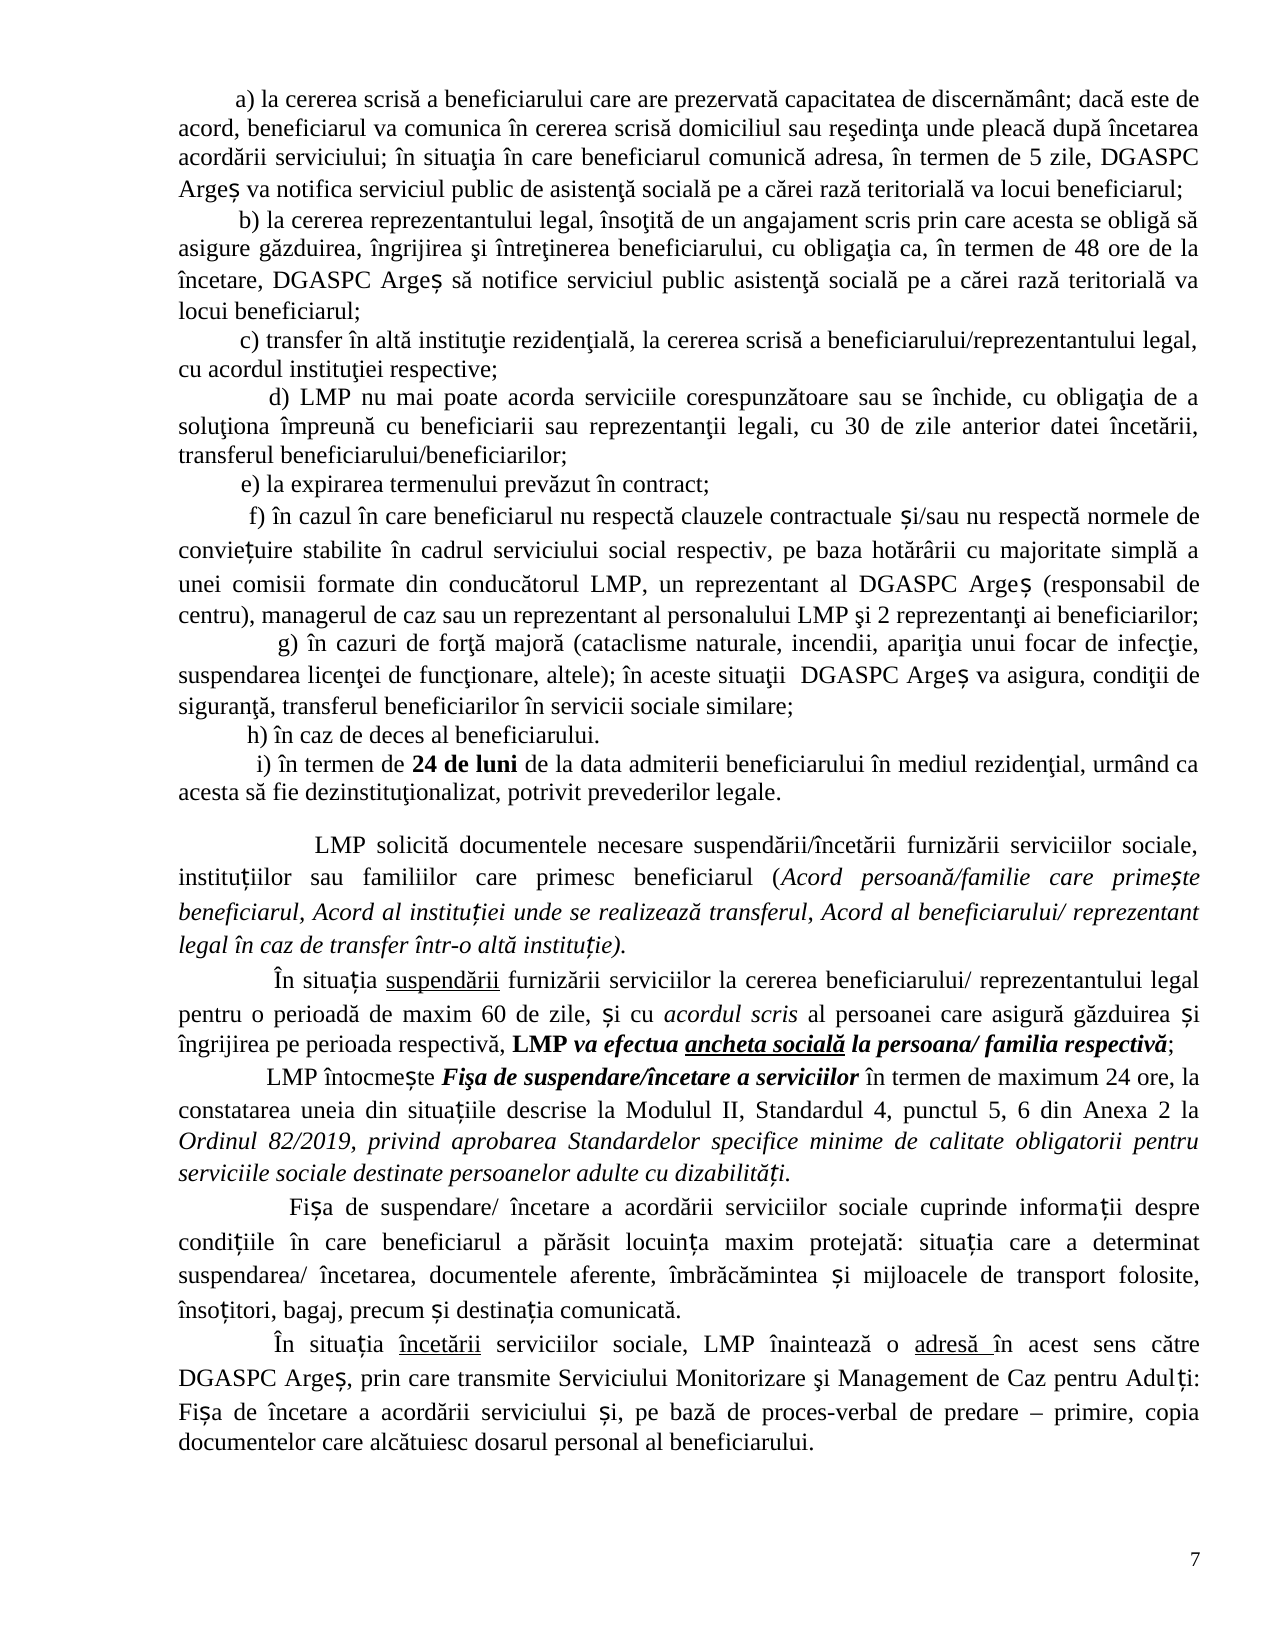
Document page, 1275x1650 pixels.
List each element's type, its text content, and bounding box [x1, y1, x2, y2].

text LMP solicită documentele necesare suspendării/încetării furnizării serviciilor sociale, instituțiilor sau familiilor care primesc beneficiarul (Acord persoană/familie care primește beneficiarul, Acord al instituției unde se realizează transferul, Acord al beneficiarului/ reprezentant legal în caz de transfer într-o altă instituție). [178, 830, 1200, 961]
text f) în cazul în care beneficiarul nu respectă clauzele contractuale și/sau nu respectă normele de conviețuire stabilite în cadrul serviciului social respectiv, pe baza hotărârii cu majoritate simplă a unei comisii formate din conducătorul LMP, un reprezentant al DGASPC Argeș (responsabil de centru), managerul de caz sau un reprezentant al personalului LMP şi 2 reprezentanţi ai beneficiarilor; [178, 497, 1200, 628]
text c) transfer în altă instituţie rezidenţială, la cererea scrisă a beneficiarului/reprezentantului legal, cu acordul instituţiei respective; [178, 325, 1200, 382]
text g) în cazuri de forţă majoră (cataclisme naturale, incendii, apariţia unui focar de infecţie, suspendarea licenţei de funcţionare, altele); în aceste situaţii DGASPC Argeș va asigura, condiţii de siguranţă, transferul beneficiarilor în servicii sociale similare; [178, 628, 1200, 720]
text În situația încetării serviciilor sociale, LMP înaintează o adresă în acest sens către DGASPC Argeș, prin care transmite Serviciului Monitorizare şi Management de Caz pentru Adulți: Fișa de încetare a acordării serviciului și, pe bază de proces-verbal de predare – primire, copia documentelor care alcătuiesc dosarul personal al beneficiarului. [178, 1325, 1200, 1456]
text Fișa de suspendare/ încetare a acordării serviciilor sociale cuprinde informații despre condițiile în care beneficiarul a părăsit locuința maxim protejată: situația care a determinat suspendarea/ încetarea, documentele aferente, îmbrăcămintea și mijloacele de transport folosite, însoțitori, bagaj, precum și destinația comunicată. [178, 1189, 1200, 1325]
text i) în termen de 24 de luni de la data admiterii beneficiarului în mediul rezidenţial, urmând ca acesta să fie dezinstituţionalizat, potrivit prevederilor legale. [178, 749, 1200, 806]
text d) LMP nu mai poate acorda serviciile corespunzătoare sau se închide, cu obligaţia de a soluţiona împreună cu beneficiarii sau reprezentanţii legali, cu 30 de zile anterior datei încetării, transferul beneficiarului/beneficiarilor; [178, 382, 1200, 469]
text b) la cererea reprezentantului legal, însoţită de un angajament scris prin care acesta se obligă să asigure găzduirea, îngrijirea şi întreţinerea beneficiarului, cu obligaţia ca, în termen de 48 ore de la încetare, DGASPC Argeș să notifice serviciul public asistenţă socială pe a cărei rază teritorială va locui beneficiarul; [178, 205, 1200, 325]
text În situația suspendării furnizării serviciilor la cererea beneficiarului/ reprezentantului legal pentru o perioadă de maxim 60 de zile, și cu acordul scris al persoanei care asigură găzduirea și îngrijirea pe perioada respectivă, LMP va efectua ancheta socială la persoana/ familia respectivă; [178, 961, 1200, 1058]
text h) în caz de deces al beneficiarului. [178, 720, 1200, 749]
text a) la cererea scrisă a beneficiarului care are prezervată capacitatea de discernământ; dacă este de acord, beneficiarul va comunica în cererea scrisă domiciliul sau reşedinţa unde pleacă după încetarea acordării serviciului; în situaţia în care beneficiarul comunică adresa, în termen de 5 zile, DGASPC Argeș va notifica serviciul public de asistenţă socială pe a cărei rază teritorială va locui beneficiarul; [178, 84, 1200, 205]
text LMP întocmește Fişa de suspendare/încetare a serviciilor în termen de maximum 24 ore, la constatarea uneia din situațiile descrise la Modulul II, Standardul 4, punctul 5, 6 din Anexa 2 la Ordinul 82/2019, privind aprobarea Standardelor specifice minime de calitate obligatorii pentru serviciile sociale destinate persoanelor adulte cu dizabilități. [178, 1058, 1200, 1189]
text e) la expirarea termenului prevăzut în contract; [178, 469, 1200, 497]
